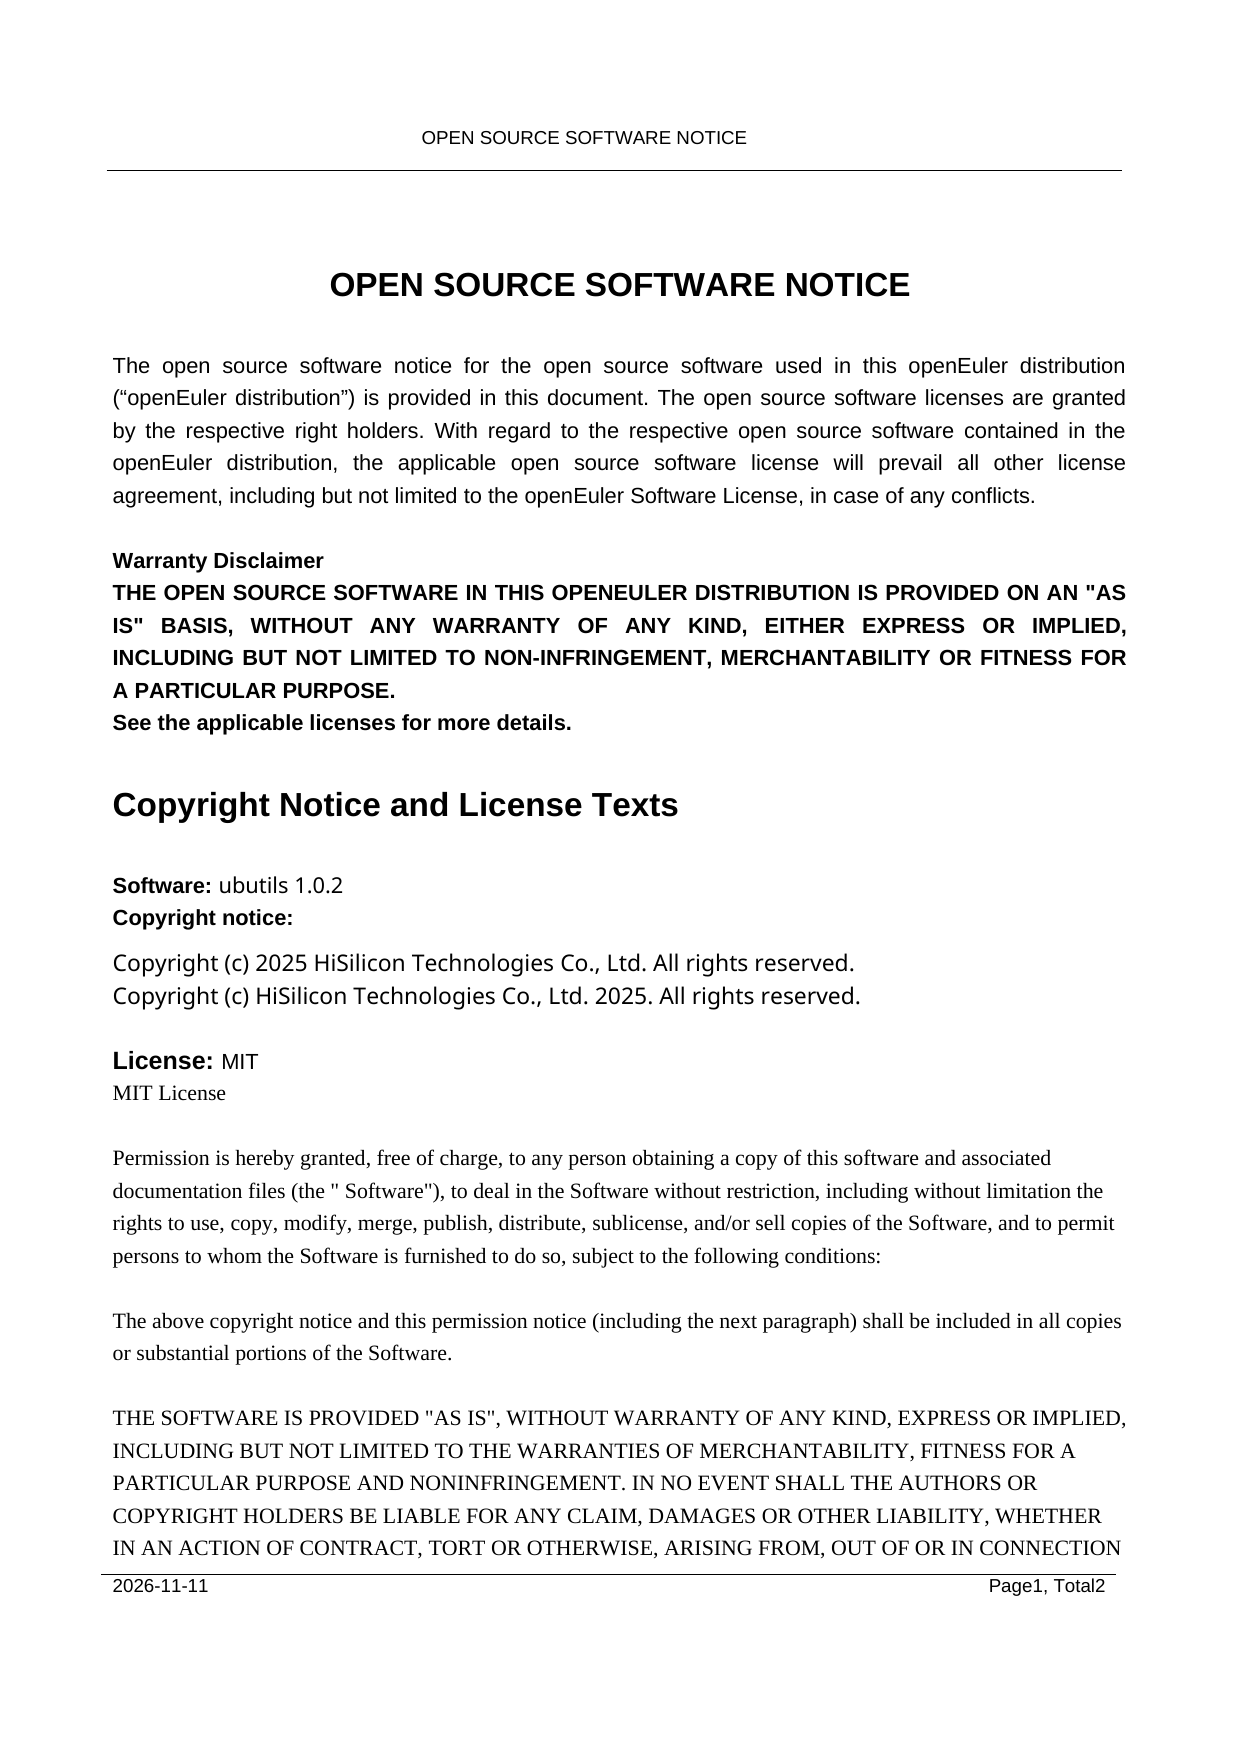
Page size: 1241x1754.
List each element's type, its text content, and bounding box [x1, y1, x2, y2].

text THE OPEN SOURCE SOFTWARE IN THIS OPENEULER DISTRIBUTION IS PROVIDED ON AN "AS IS" BASIS, WITHOUT ANY WARRANTY OF ANY KIND, EITHER EXPRESS OR IMPLIED, INCLUDING BUT NOT LIMITED TO NON-INFRINGEMENT, MERCHANTABILITY OR FITNESS FOR A PARTICULAR PURPOSE. See the applicable licenses for more details. [112, 576, 1128, 739]
text OPEN SOURCE SOFTWARE NOTICE [112, 251, 1128, 316]
text Copyright notice: [112, 901, 1128, 934]
text Copyright (c) 2025 HiSilicon Technologies Co., Ltd. All rights reserved. Copyright (c) HiSilicon Technologies Co., Ltd. 2025. All rights reserved. [112, 947, 1128, 1044]
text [112, 1077, 1128, 1564]
text License: MIT [112, 1044, 1128, 1077]
text The open source software notice for the open source software used in this openEuler distribution (“openEuler distribution”) is provided in this document. The open source software licenses are granted by the respective right holders. With regard to the respective open source software contained in the openEuler distribution, the applicable open source software license will prevail all other license agreement, including but not limited to the openEuler Software License, in case of any conflicts. [112, 349, 1128, 511]
title Software: ubutils 1.0.2 [112, 869, 1128, 901]
text Warranty Disclaimer [112, 544, 1128, 576]
text Copyright Notice and License Texts [112, 771, 1128, 836]
